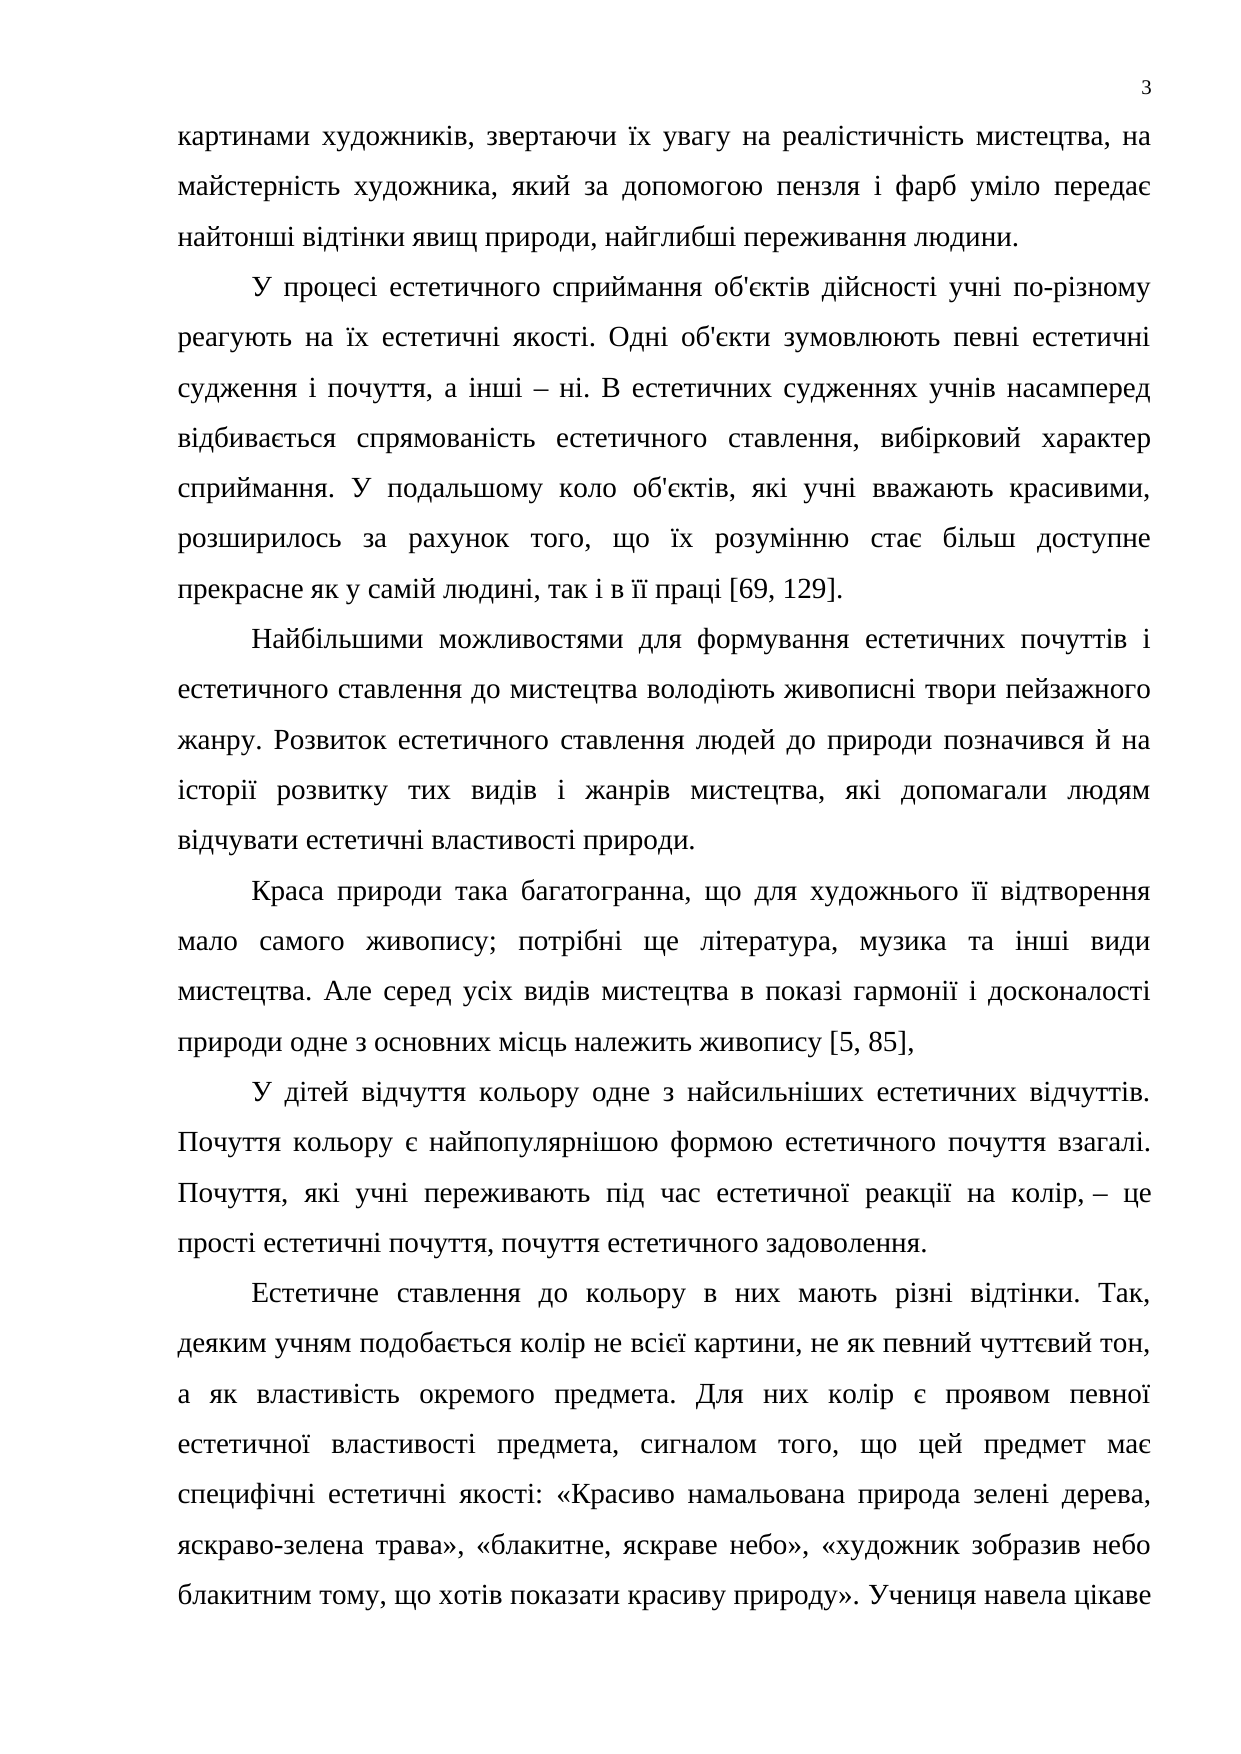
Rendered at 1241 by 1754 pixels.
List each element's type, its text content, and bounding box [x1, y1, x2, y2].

text У дітей відчуття кольору одне з найсильніших естетичних відчуттів. Почуття кольору є найпопулярнішою формою естетичного почуття взагалі. Почуття, які учні переживають під час естетичної реакції на колір, – це прості естетичні почуття, почуття естетичного задоволення. [177, 1074, 1152, 1258]
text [177, 1275, 1152, 1611]
text Краса природи така багатогранна, що для художнього її відтворення мало самого живопису; потрібні ще література, музика та інші види мистецтва. Але серед усіх видів мистецтва в показі гармонії і досконалості природи одне з основних місць належить живопису [5, 85], [177, 873, 1152, 1057]
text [177, 118, 1152, 252]
text Найбільшими можливостями для формування естетичних почуттів і естетичного ставлення до мистецтва володіють живописні твори пейзажного жанру. Розвиток естетичного ставлення людей до природи позначився й на історії розвитку тих видів і жанрів мистецтва, які допомагали людям відчувати естетичні властивості природи. [177, 621, 1152, 856]
text У процесі естетичного сприймання об'єктів дійсності учні по-різному реагують на їх естетичні якості. Одні об'єкти зумовлюють певні естетичні судження і почуття, а інші – ні. В естетичних судженнях учнів насамперед відбивається спрямованість естетичного ставлення, вибірковий характер сприймання. У подальшому коло об'єктів, які учні вважають красивими, розширилось за рахунок того, що їх розумінню стає більш доступне прекрасне як у самій людині, так і в її праці [69, 129]. [177, 269, 1152, 604]
